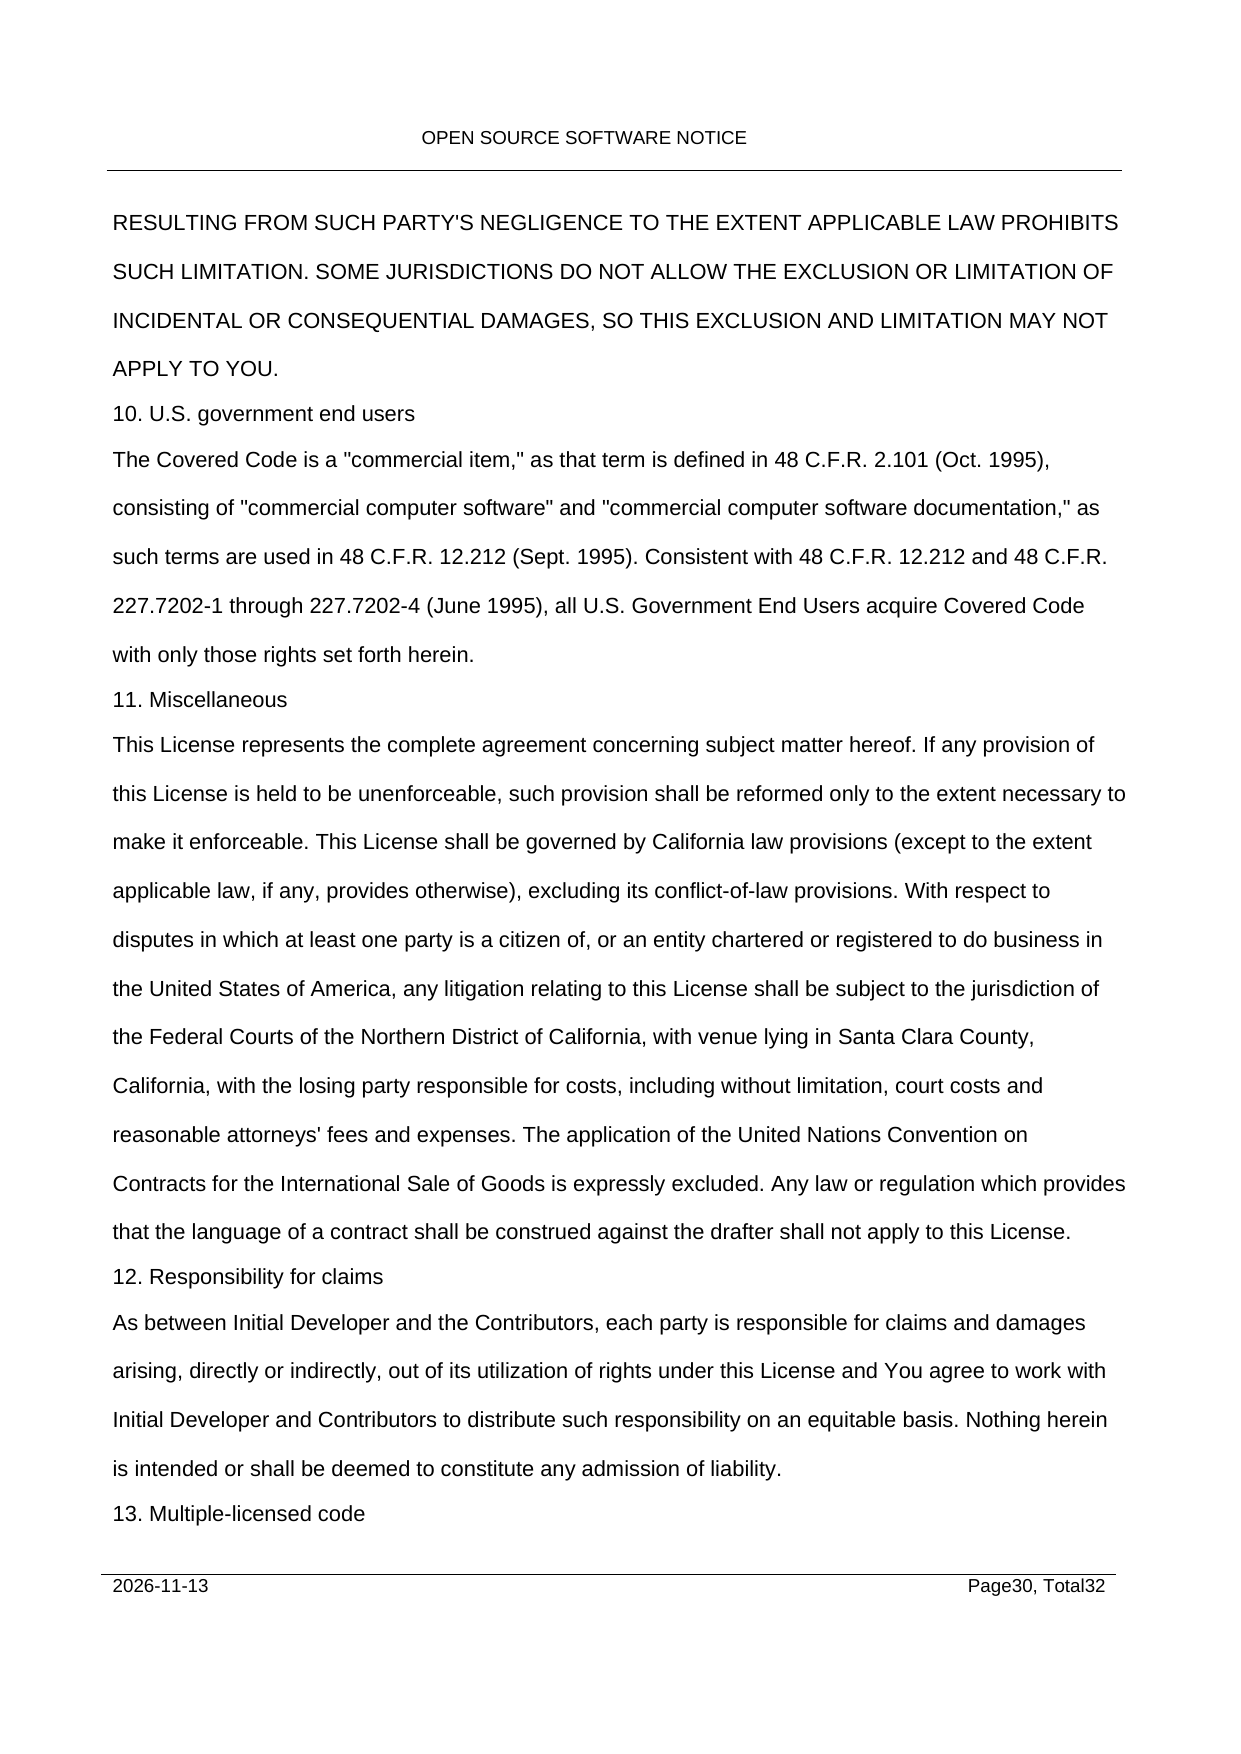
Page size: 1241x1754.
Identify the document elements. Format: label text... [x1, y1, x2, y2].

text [112, 206, 1128, 385]
text 13. Multiple-licensed code [112, 1497, 1128, 1529]
text 10. U.S. government end users [112, 398, 1128, 430]
text As between Initial Developer and the Contributors, each party is responsible for claims and damages arising, directly or indirectly, out of its utilization of rights under this License and You agree to work with Initial Developer and Contributors to distribute such responsibility on an equitable basis. Nothing herein is intended or shall be deemed to constitute any admission of liability. [112, 1306, 1128, 1484]
text 12. Responsibility for claims [112, 1261, 1128, 1293]
text The Covered Code is a "commercial item," as that term is defined in 48 C.F.R. 2.101 (Oct. 1995), consisting of "commercial computer software" and "commercial computer software documentation," as such terms are used in 48 C.F.R. 12.212 (Sept. 1995). Consistent with 48 C.F.R. 12.212 and 48 C.F.R. 227.7202-1 through 227.7202-4 (June 1995), all U.S. Government End Users acquire Covered Code with only those rights set forth herein. [112, 443, 1128, 670]
text This License represents the complete agreement concerning subject matter hereof. If any provision of this License is held to be unenforceable, such provision shall be reformed only to the extent necessary to make it enforceable. This License shall be governed by California law provisions (except to the extent applicable law, if any, provides otherwise), excluding its conflict-of-law provisions. With respect to disputes in which at least one party is a citizen of, or an entity chartered or registered to do business in the United States of America, any litigation relating to this License shall be subject to the jurisdiction of the Federal Courts of the Northern District of California, with venue lying in Santa Clara County, California, with the losing party responsible for costs, including without limitation, court costs and reasonable attorneys' fees and expenses. The application of the United Nations Convention on Contracts for the International Sale of Goods is expressly excluded. Any law or regulation which provides that the language of a contract shall be construed against the drafter shall not apply to this License. [112, 728, 1128, 1248]
text 11. Miscellaneous [112, 683, 1128, 715]
